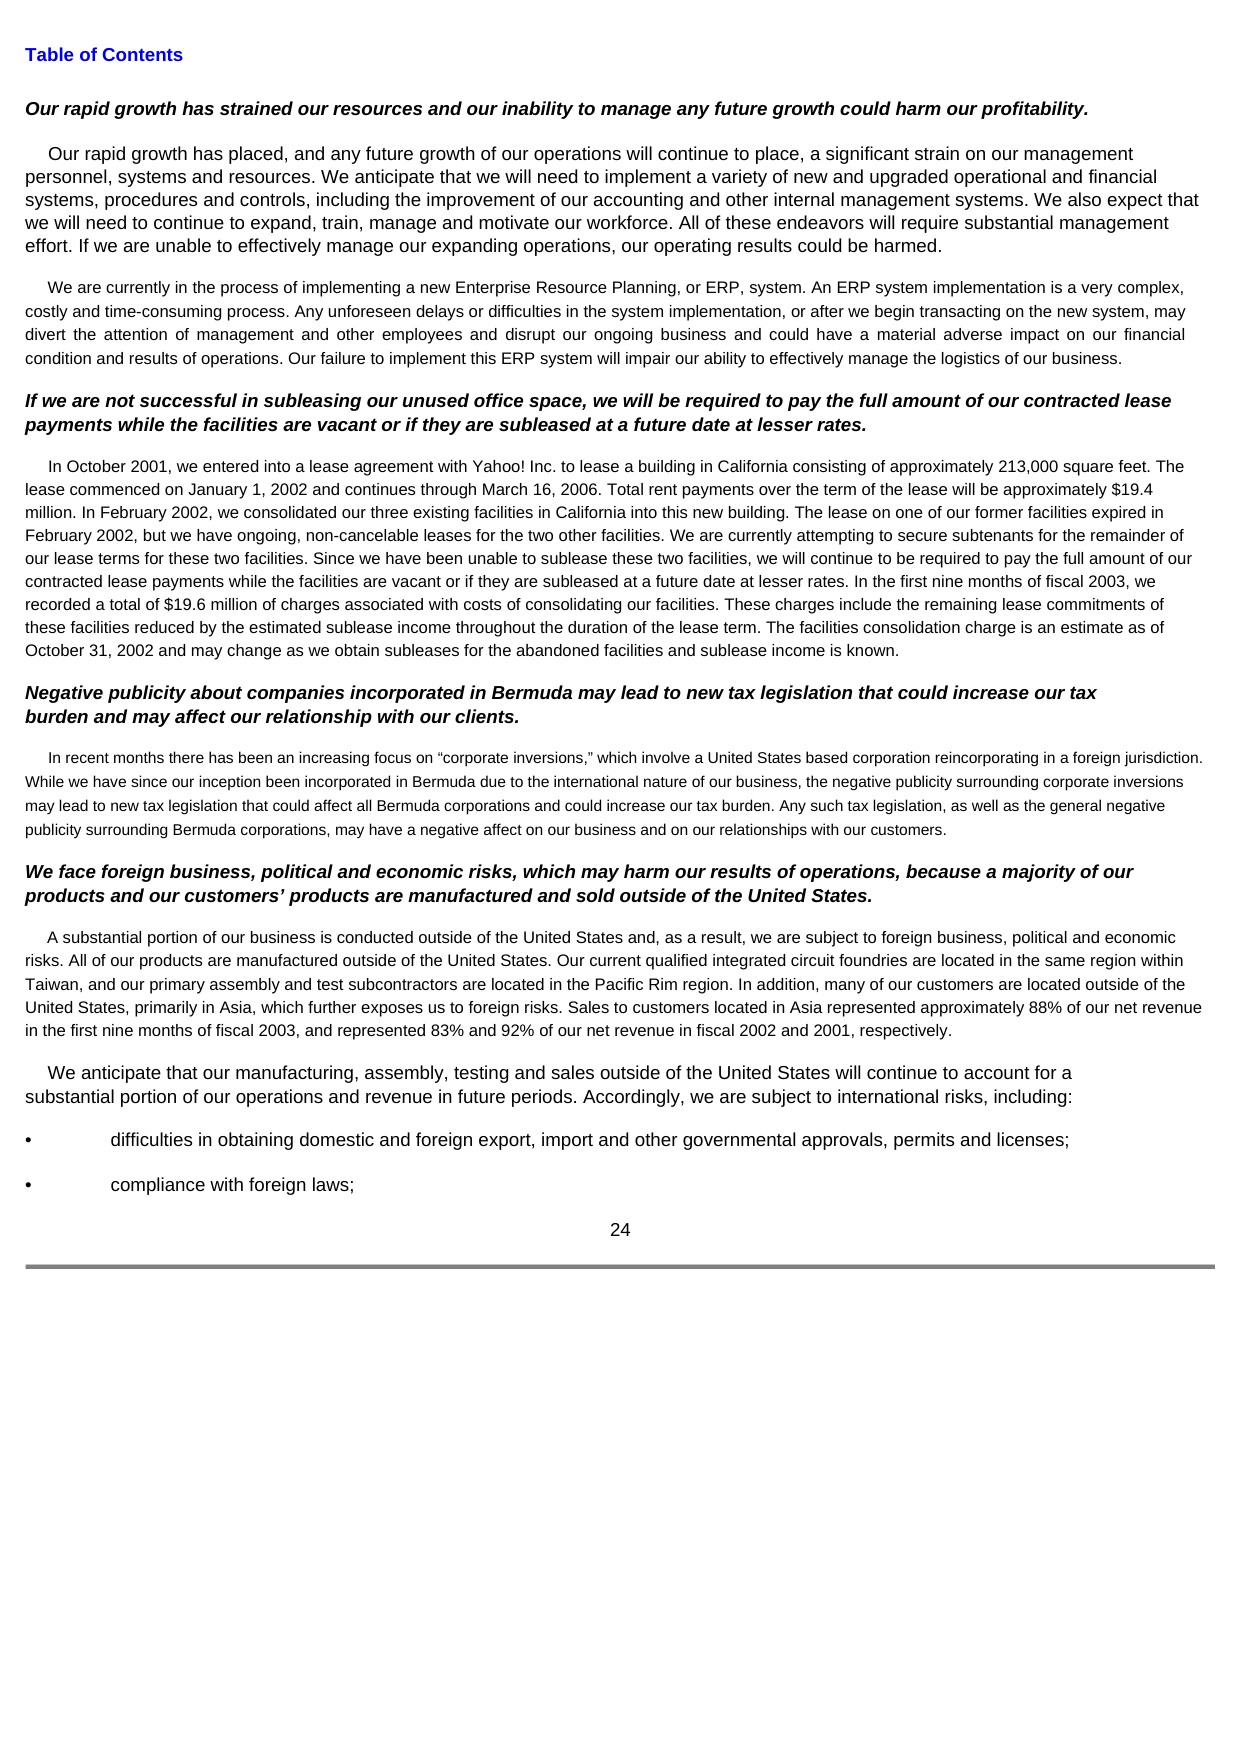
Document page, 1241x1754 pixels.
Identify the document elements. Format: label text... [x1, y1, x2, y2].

list difficulties in obtaining domestic and foreign export, import and other governmental approvals, permits and licenses; [25, 1129, 1213, 1151]
text If we are not successful in subleasing our unused office space, we will be required to pay the full amount of our contracted lease payments while the facilities are vacant or if they are subleased at a future date at lesser rates. [25, 390, 1209, 436]
list compliance with foreign laws; [25, 1174, 1213, 1196]
text We are currently in the process of implementing a new Enterprise Resource Planning, or ERP, system. An ERP system implementation is a very complex, costly and time-consuming process. Any unforeseen delays or difficulties in the system implementation, or after we begin transacting on the new system, may divert the attention of management and other employees and disrupt our ongoing business and could have a material adverse impact on our financial condition and results of operations. Our failure to implement this ERP system will impair our ability to effectively manage the logistics of our business. [25, 278, 1186, 368]
text Table of Contents [25, 44, 1213, 65]
text Our rapid growth has strained our resources and our inability to manage any future growth could harm our profitability. [25, 98, 1213, 120]
text Our rapid growth has placed, and any future growth of our operations will continue to place, a significant strain on our management personnel, systems and resources. We anticipate that we will need to implement a variety of new and upgraded operational and financial systems, procedures and controls, including the improvement of our accounting and other internal management systems. We also expect that we will need to continue to expand, train, manage and motivate our workforce. All of these endeavors will require substantial management effort. If we are unable to effectively manage our expanding operations, our operating results could be harmed. [25, 143, 1201, 256]
text Negative publicity about companies incorporated in Bermuda may lead to new tax legislation that could increase our tax burden and may affect our relationship with our clients. [25, 682, 1138, 727]
text In recent months there has been an increasing focus on “corporate inversions,” which involve a United States based corporation reincorporating in a foreign jurisdiction. While we have since our inception been incorporated in Bermuda due to the international nature of our business, the negative publicity surrounding corporate inversions may lead to new tax legislation that could affect all Bermuda corporations and could increase our tax burden. Any such tax legislation, as well as the general negative publicity surrounding Bermuda corporations, may have a negative affect on our business and on our relationships with our customers. [25, 749, 1213, 839]
text 24 [25, 1219, 1215, 1241]
text In October 2001, we entered into a lease agreement with Yahoo! Inc. to lease a building in California consisting of approximately 213,000 square feet. The lease commenced on January 1, 2002 and continues through March 16, 2006. Total rent payments over the term of the lease will be approximately $19.4 million. In February 2002, we consolidated our three existing facilities in California into this new building. The lease on one of our former facilities expired in February 2002, but we have ongoing, non-cancelable leases for the two other facilities. We are currently attempting to secure subtenants for the remainder of our lease terms for these two facilities. Since we have been unable to sublease these two facilities, we will continue to be required to pay the full amount of our contracted lease payments while the facilities are vacant or if they are subleased at a future date at lesser rates. In the first nine months of fiscal 2003, we recorded a total of $19.6 million of charges associated with costs of consolidating our facilities. These charges include the remaining lease commitments of these facilities reduced by the estimated sublease income throughout the duration of the lease term. The facilities consolidation charge is an estimate as of October 31, 2002 and may change as we obtain subleases for the abandoned facilities and sublease income is known. [25, 457, 1205, 660]
text A substantial portion of our business is conducted outside of the United States and, as a result, we are subject to foreign business, political and economic risks. All of our products are manufactured outside of the United States. Our current qualified integrated circuit foundries are located in the same region within Taiwan, and our primary assembly and test subcontractors are located in the Pacific Rim region. In addition, many of our customers are located outside of the United States, primarily in Asia, which further exposes us to foreign risks. Sales to customers located in Asia represented approximately 88% of our net revenue in the first nine months of fiscal 2003, and represented 83% and 92% of our net revenue in fiscal 2002 and 2001, respectively. [25, 928, 1209, 1040]
text We anticipate that our manufacturing, assembly, testing and sales outside of the United States will continue to account for a substantial portion of our operations and revenue in future periods. Accordingly, we are subject to international risks, including: [25, 1062, 1140, 1108]
picture [25, 1264, 1215, 1269]
text We face foreign business, political and economic risks, which may harm our results of operations, because a majority of our products and our customers’ products are manufactured and sold outside of the United States. [25, 861, 1180, 906]
